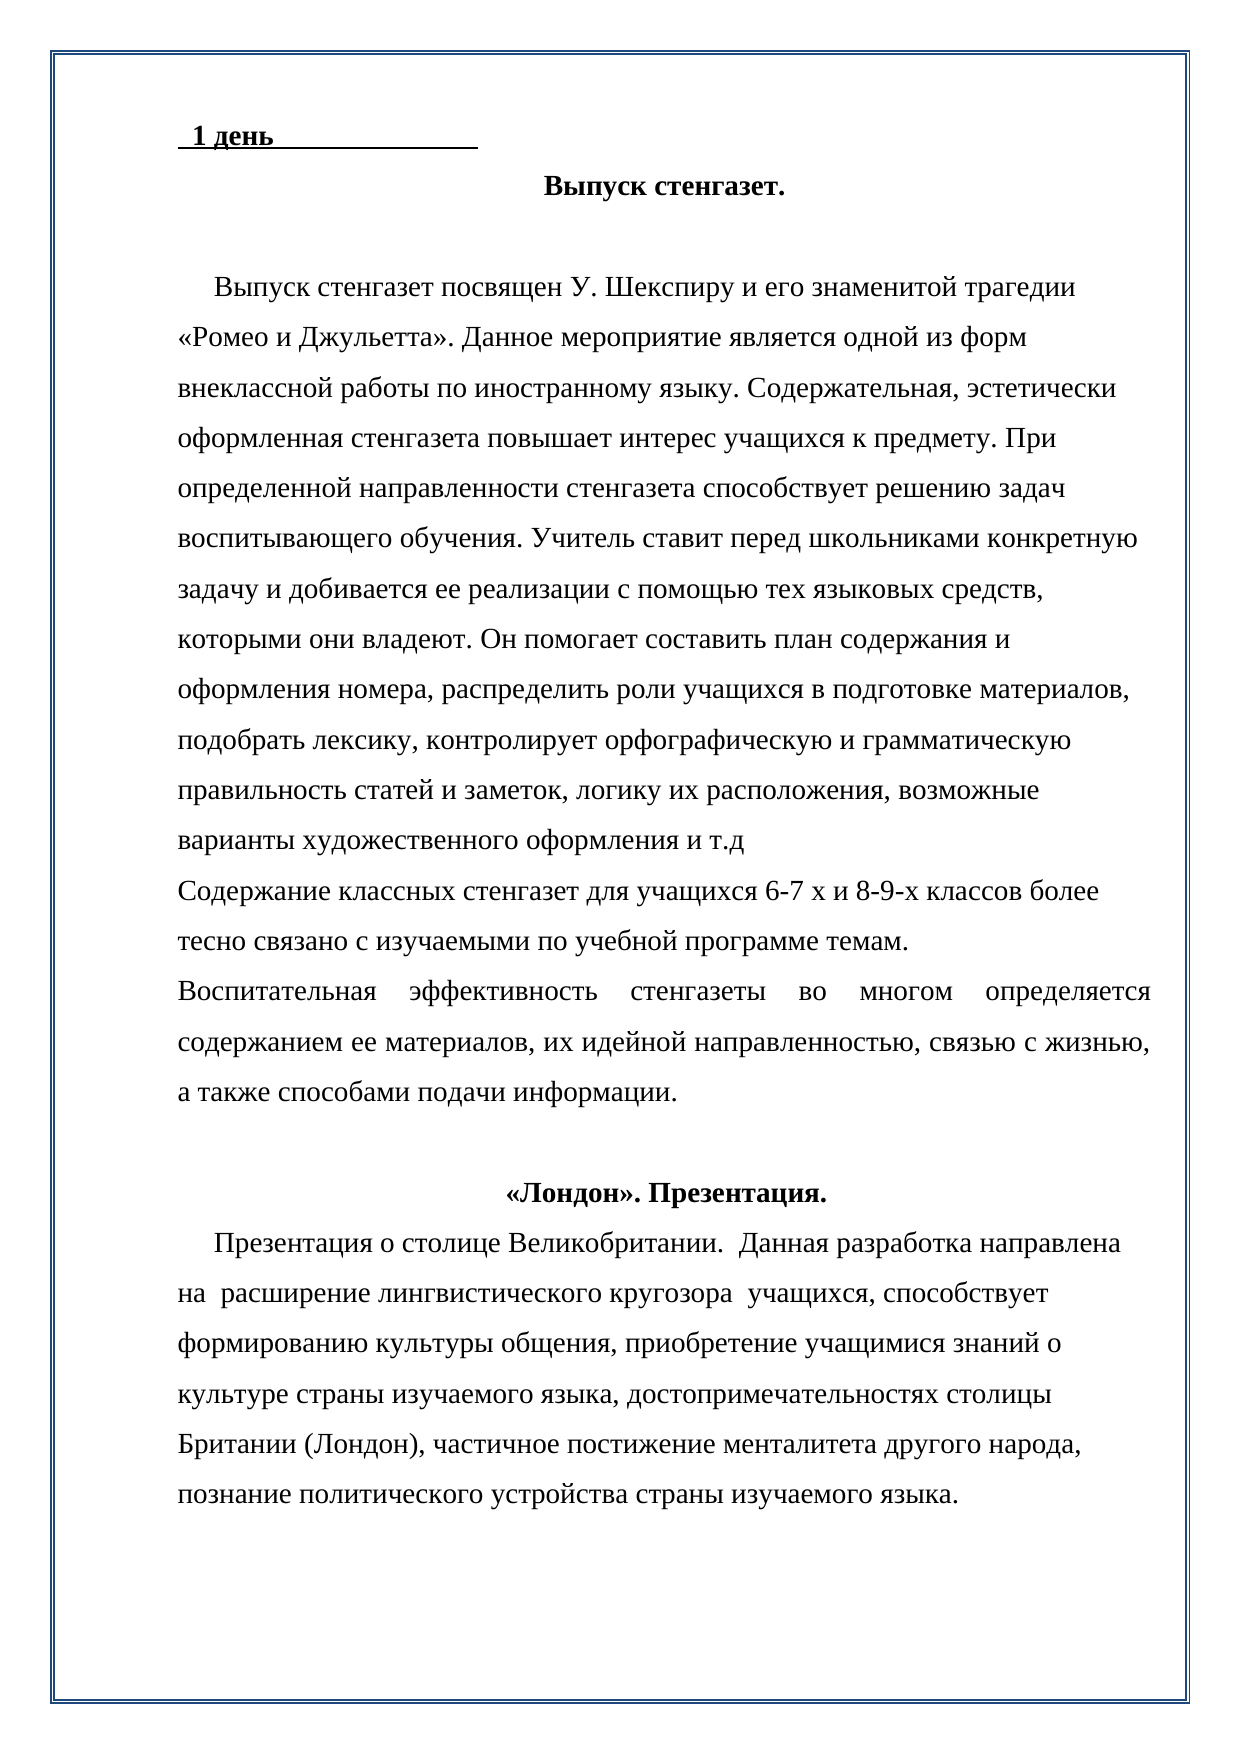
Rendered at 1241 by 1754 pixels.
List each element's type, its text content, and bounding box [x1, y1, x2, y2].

text Выпуск стенгазет. [177, 168, 1152, 202]
text Выпуск стенгазет посвящен У. Шекспиру и его знаменитой трагедии «Ромео и Джульетта». Данное мероприятие является одной из форм внеклассной работы по иностранному языку. Содержательная, эстетически оформленная стенгазета повышает интерес учащихся к предмету. При определенной направленности стенгазета способствует решению задач воспитывающего обучения. Учитель ставит перед школьниками конкретную задачу и добивается ее реализации с помощью тех языковых средств, которыми они владеют. Он помогает составить план содержания и оформления номера, распределить роли учащихся в подготовке материалов, подобрать лексику, контролирует орфографическую и грамматическую правильность статей и заметок, логику их расположения, возможные варианты художественного оформления и т.д [177, 269, 1152, 856]
text 1 день [177, 118, 1152, 152]
text Воспитательная эффективность стенгазеты во многом определяется содержанием ее материалов, их идейной направленностью, связью с жизнью, а также способами подачи информации. [177, 973, 1152, 1108]
text Содержание классных стенгазет для учащихся 6-7 х и 8-9-х классов более тесно связано с изучаемыми по учебной программе темам. [177, 873, 1152, 957]
text Презентация о столице Великобритании. Данная разработка направлена на расширение лингвистического кругозора учащихся, способствует формированию культуры общения, приобретение учащимися знаний о культуре страны изучаемого языка, достопримечательностях столицы Британии (Лондон), частичное постижение менталитета другого народа, познание политического устройства страны изучаемого языка. [177, 1225, 1152, 1510]
text «Лондон». Презентация. [177, 1175, 1152, 1208]
